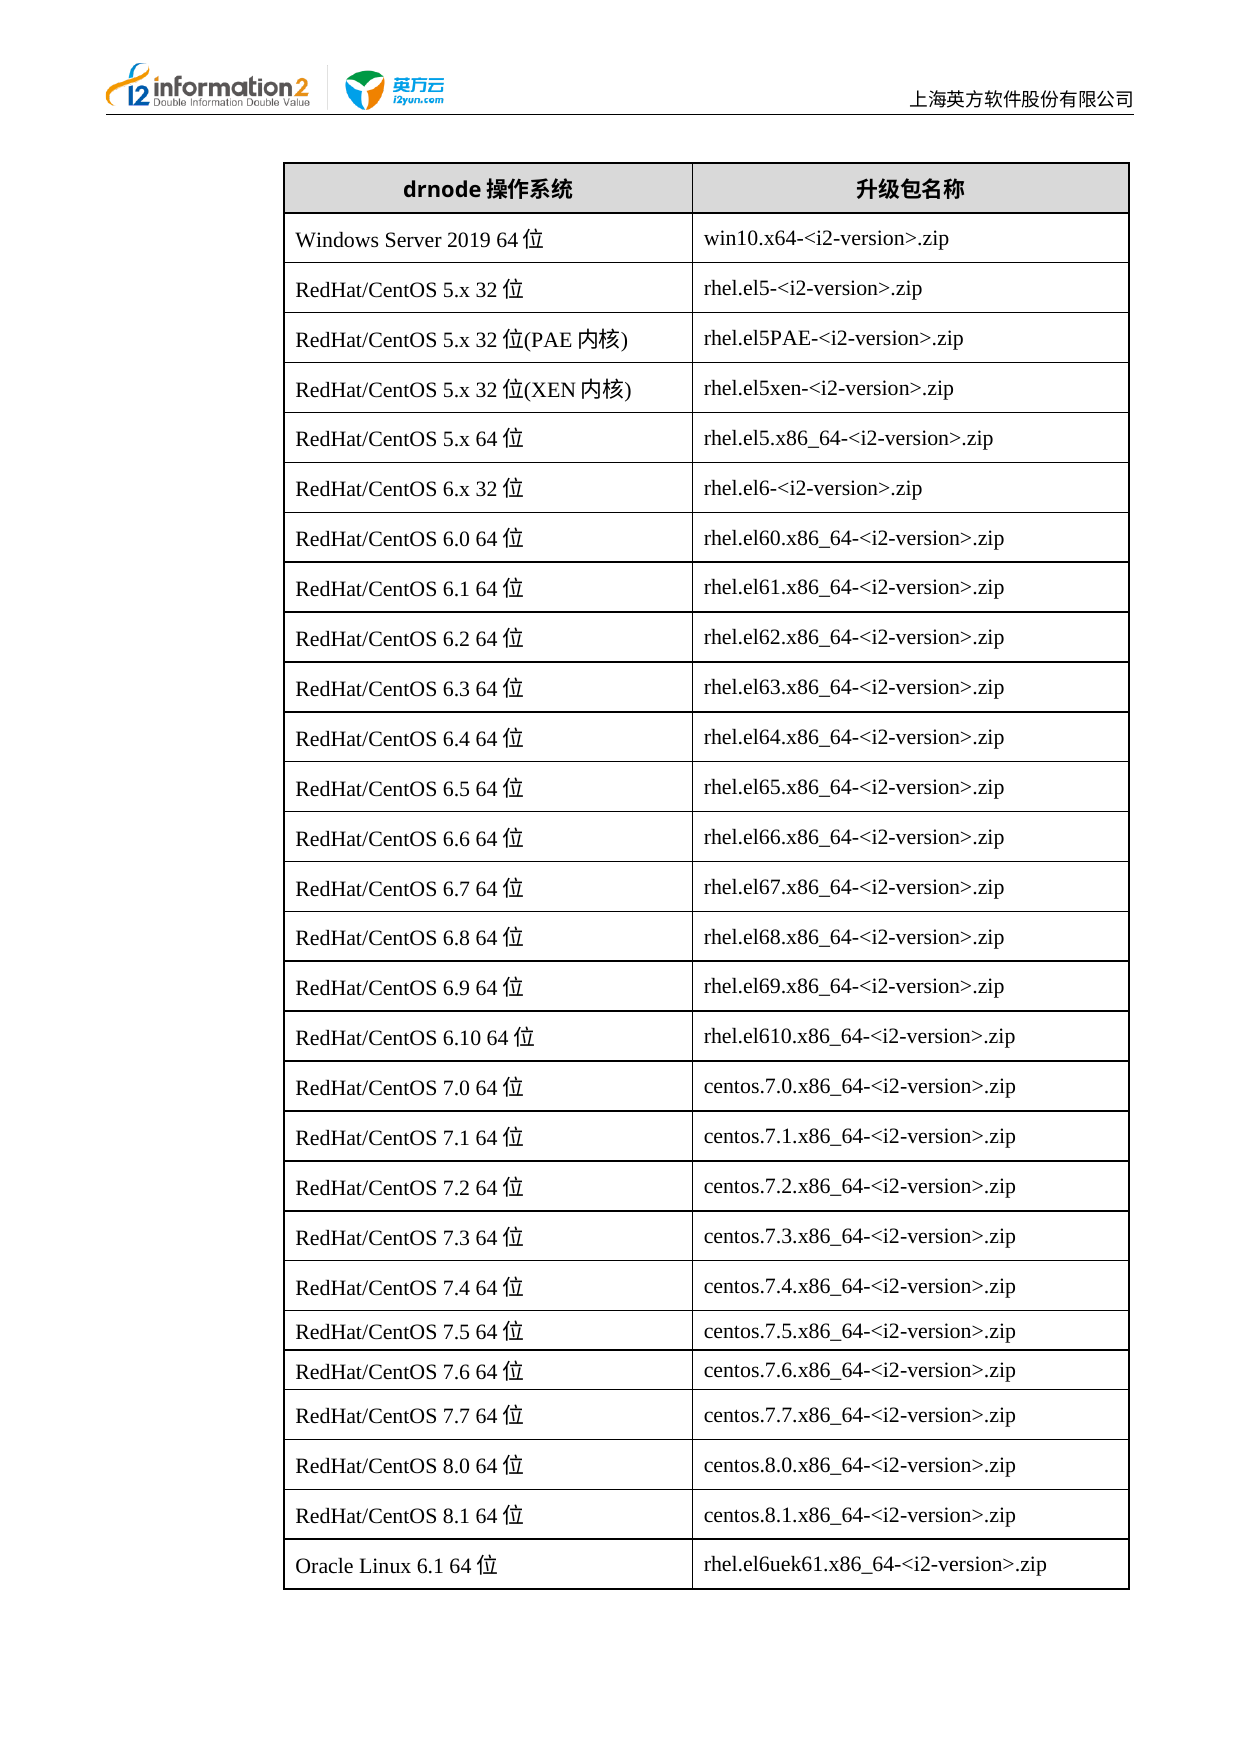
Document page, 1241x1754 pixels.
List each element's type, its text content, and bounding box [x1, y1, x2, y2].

table_cell RedHat/CentOS 5.x 32位(XEN内核) [285, 363, 692, 412]
table_cell RedHat/CentOS 6.0 64位 [285, 513, 692, 561]
table_cell RedHat/CentOS 6.2 64位 [285, 613, 692, 661]
table_cell RedHat/CentOS 6.9 64位 [285, 962, 692, 1010]
table_cell rhel.el64.x86_64-<i2-version>.zip [693, 713, 1128, 761]
table_cell RedHat/CentOS 7.2 64位 [285, 1162, 692, 1210]
table_cell RedHat/CentOS 6.5 64位 [285, 762, 692, 811]
table_cell RedHat/CentOS 7.0 64位 [285, 1062, 692, 1110]
table_cell RedHat/CentOS 5.x 64位 [285, 413, 692, 461]
table_cell RedHat/CentOS 7.7 64位 [285, 1390, 692, 1438]
picture [105, 52, 444, 110]
table_cell RedHat/CentOS 6.3 64位 [285, 663, 692, 711]
table_cell centos.7.1.x86_64-<i2-version>.zip [693, 1112, 1128, 1160]
table_cell RedHat/CentOS 5.x 32位(PAE内核) [285, 313, 692, 362]
table_cell RedHat/CentOS 6.8 64位 [285, 912, 692, 960]
table_cell rhel.el5-<i2-version>.zip [693, 263, 1128, 312]
table_cell Windows Server 2019 64位 [285, 214, 692, 262]
table_cell centos.8.1.x86_64-<i2-version>.zip [693, 1490, 1128, 1538]
table_header drnode操作系统 [285, 164, 692, 212]
table_cell centos.7.0.x86_64-<i2-version>.zip [693, 1062, 1128, 1110]
table_header 升级包名称 [693, 164, 1128, 212]
table_cell rhel.el62.x86_64-<i2-version>.zip [693, 613, 1128, 661]
table_cell centos.7.2.x86_64-<i2-version>.zip [693, 1162, 1128, 1210]
table_cell RedHat/CentOS 6.6 64位 [285, 812, 692, 861]
table_cell centos.7.7.x86_64-<i2-version>.zip [693, 1390, 1128, 1438]
table_cell rhel.el69.x86_64-<i2-version>.zip [693, 962, 1128, 1010]
table_cell rhel.el63.x86_64-<i2-version>.zip [693, 663, 1128, 711]
table_cell centos.7.6.x86_64-<i2-version>.zip [693, 1351, 1128, 1389]
table_cell rhel.el67.x86_64-<i2-version>.zip [693, 862, 1128, 911]
table_cell rhel.el5xen-<i2-version>.zip [693, 363, 1128, 412]
table_cell rhel.el68.x86_64-<i2-version>.zip [693, 912, 1128, 960]
table_cell centos.8.0.x86_64-<i2-version>.zip [693, 1440, 1128, 1488]
table_cell RedHat/CentOS 6.x 32位 [285, 463, 692, 511]
table_cell rhel.el610.x86_64-<i2-version>.zip [693, 1012, 1128, 1060]
table_cell rhel.el6uek61.x86_64-<i2-version>.zip [693, 1540, 1128, 1588]
table_cell centos.7.5.x86_64-<i2-version>.zip [693, 1311, 1128, 1349]
table_cell centos.7.4.x86_64-<i2-version>.zip [693, 1261, 1128, 1310]
table_cell rhel.el61.x86_64-<i2-version>.zip [693, 563, 1128, 611]
table_cell rhel.el5PAE-<i2-version>.zip [693, 313, 1128, 362]
table_cell RedHat/CentOS 7.3 64位 [285, 1212, 692, 1260]
picture [432, 85, 444, 90]
table_cell RedHat/CentOS 7.6 64位 [285, 1351, 692, 1389]
table_cell RedHat/CentOS 6.7 64位 [285, 862, 692, 911]
table_cell rhel.el5.x86_64-<i2-version>.zip [693, 413, 1128, 461]
table_cell rhel.el6-<i2-version>.zip [693, 463, 1128, 511]
table_cell RedHat/CentOS 7.5 64位 [285, 1311, 692, 1349]
table_cell RedHat/CentOS 6.10 64位 [285, 1012, 692, 1060]
table_cell rhel.el66.x86_64-<i2-version>.zip [693, 812, 1128, 861]
table_cell RedHat/CentOS 8.0 64位 [285, 1440, 692, 1488]
table_cell centos.7.3.x86_64-<i2-version>.zip [693, 1212, 1128, 1260]
table_cell RedHat/CentOS 7.4 64位 [285, 1261, 692, 1310]
table_cell win10.x64-<i2-version>.zip [693, 214, 1128, 262]
table_cell rhel.el65.x86_64-<i2-version>.zip [693, 762, 1128, 811]
table_cell RedHat/CentOS 6.4 64位 [285, 713, 692, 761]
table_cell rhel.el60.x86_64-<i2-version>.zip [693, 513, 1128, 561]
table_cell RedHat/CentOS 6.1 64位 [285, 563, 692, 611]
table_cell RedHat/CentOS 8.1 64位 [285, 1490, 692, 1538]
table_cell Oracle Linux 6.1 64位 [285, 1540, 692, 1588]
table_cell RedHat/CentOS 5.x 32位 [285, 263, 692, 312]
table_cell RedHat/CentOS 7.1 64位 [285, 1112, 692, 1160]
